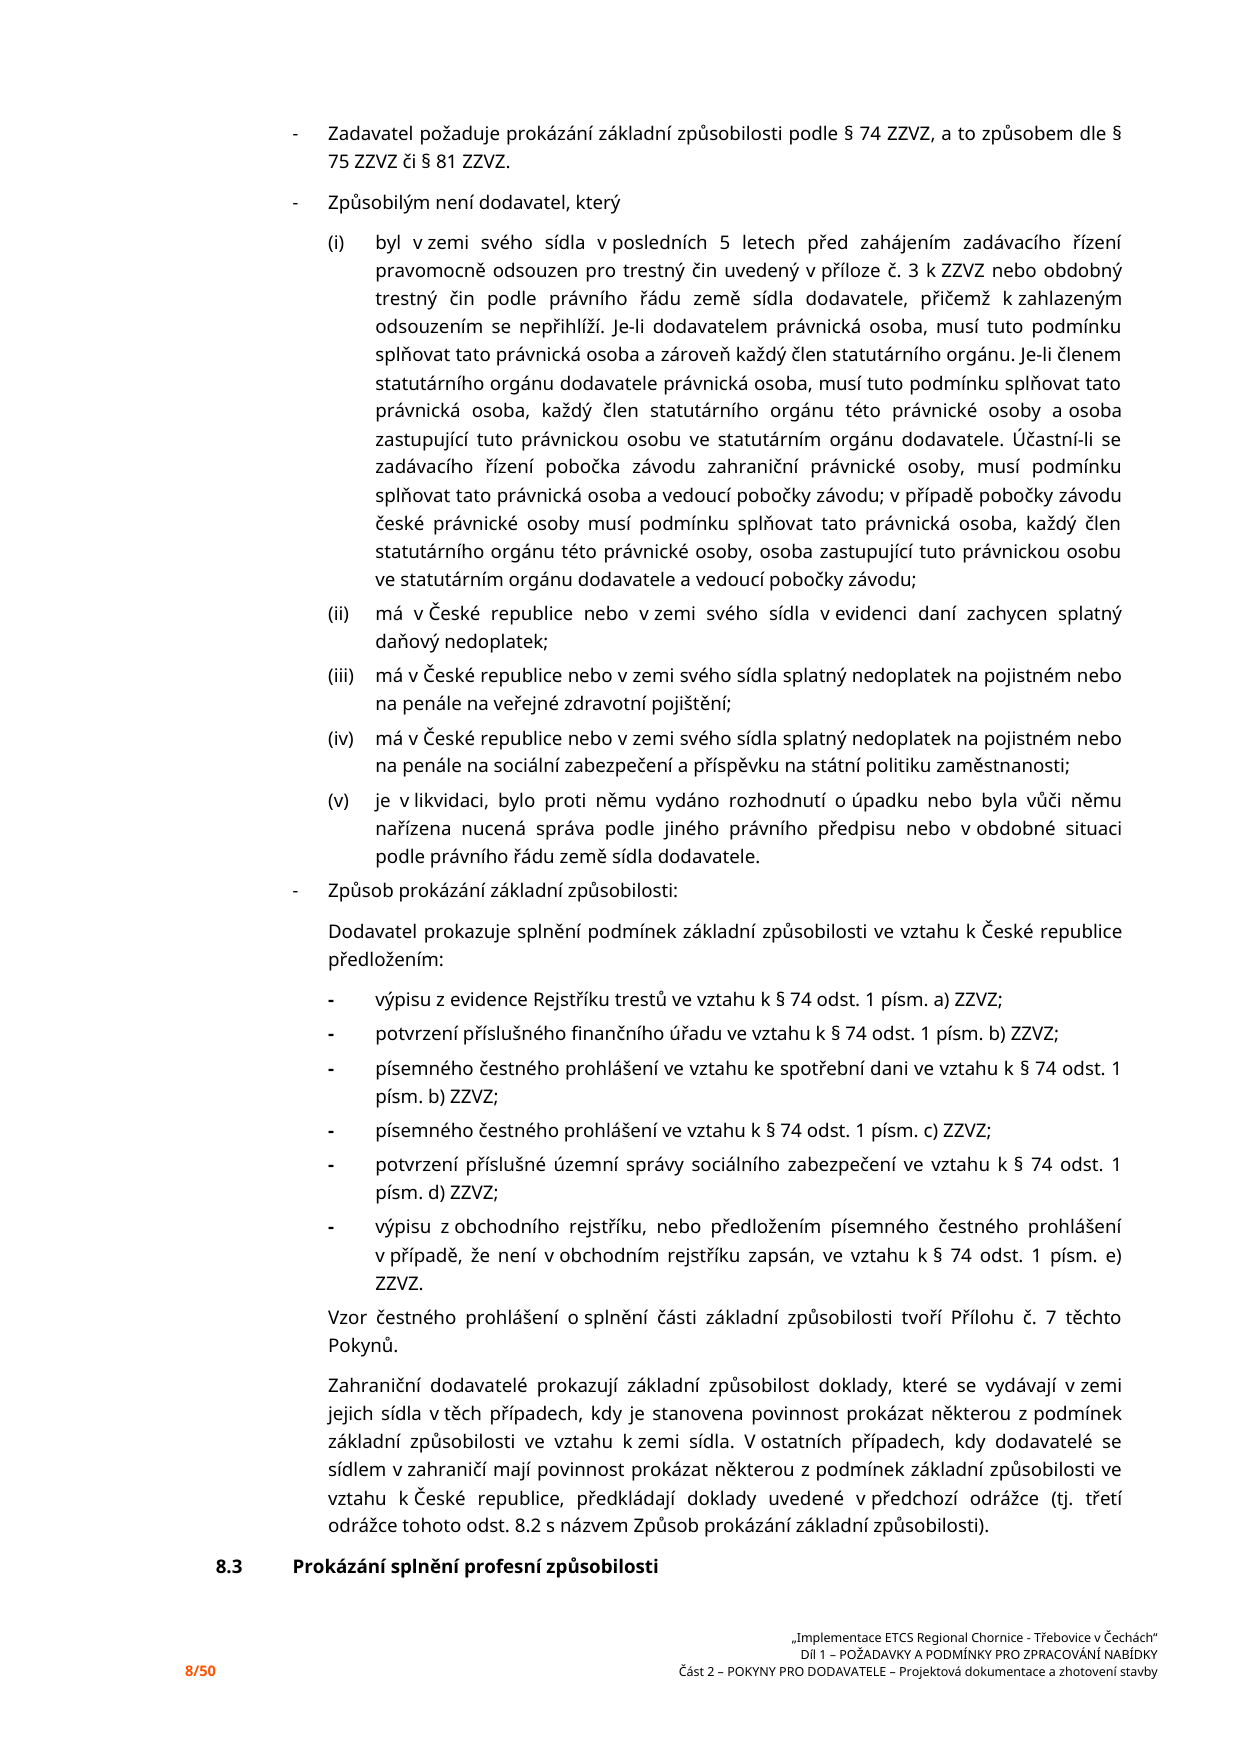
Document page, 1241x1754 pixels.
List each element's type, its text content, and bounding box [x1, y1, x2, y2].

text výpisu z obchodního rejstříku, nebo předložením písemného čestného prohlášení v případě, že není v obchodním rejstříku zapsán, ve vztahu k § 74 odst. 1 písm. e) ZZVZ. [328, 1214, 1122, 1295]
text písemného čestného prohlášení ve vztahu ke spotřební dani ve vztahu k § 74 odst. 1 písm. b) ZZVZ; [328, 1055, 1122, 1108]
text Prokázání splnění profesní způsobilosti [216, 1553, 1122, 1579]
text Zadavatel požaduje prokázání základní způsobilosti podle § 74 ZZVZ, a to způsobem dle § 75 ZZVZ či § 81 ZZVZ. [292, 121, 1122, 174]
text potvrzení příslušné územní správy sociálního zabezpečení ve vztahu k § 74 odst. 1 písm. d) ZZVZ; [328, 1152, 1122, 1205]
text Způsobilým není dodavatel, který [292, 189, 1122, 215]
text Způsob prokázání základní způsobilosti: [292, 877, 1122, 903]
text Vzor čestného prohlášení o splnění části základní způsobilosti tvoří Přílohu č. 7 těchto Pokynů. [328, 1304, 1122, 1358]
text výpisu z evidence Rejstříku trestů ve vztahu k § 74 odst. 1 písm. a) ZZVZ; [328, 986, 1122, 1012]
text písemného čestného prohlášení ve vztahu k § 74 odst. 1 písm. c) ZZVZ; [328, 1117, 1122, 1143]
text má v České republice nebo v zemi svého sídla splatný nedoplatek na pojistném nebo na penále na sociální zabezpečení a příspěvku na státní politiku zaměstnanosti; [328, 725, 1122, 778]
text je v likvidaci, bylo proti němu vydáno rozhodnutí o úpadku nebo byla vůči němu nařízena nucená správa podle jiného právního předpisu nebo v obdobné situaci podle právního řádu země sídla dodavatele. [328, 787, 1122, 869]
text Zahraniční dodavatelé prokazují základní způsobilost doklady, které se vydávají v zemi jejich sídla v těch případech, kdy je stanovena povinnost prokázat některou z podmínek základní způsobilosti ve vztahu k zemi sídla. V ostatních případech, kdy dodavatelé se sídlem v zahraničí mají povinnost prokázat některou z podmínek základní způsobilosti ve vztahu k České republice, předkládají doklady uvedené v předchozí odrážce (tj. třetí odrážce tohoto odst. 8.2 s názvem Způsob prokázání základní způsobilosti). [328, 1373, 1122, 1538]
text byl v zemi svého sídla v posledních 5 letech před zahájením zadávacího řízení pravomocně odsouzen pro trestný čin uvedený v příloze č. 3 k ZZVZ nebo obdobný trestný čin podle právního řádu země sídla dodavatele, přičemž k zahlazeným odsouzením se nepřihlíží. Je-li dodavatelem právnická osoba, musí tuto podmínku splňovat tato právnická osoba a zároveň každý člen statutárního orgánu. Je-li členem statutárního orgánu dodavatele právnická osoba, musí tuto podmínku splňovat tato právnická osoba, každý člen statutárního orgánu této právnické osoby a osoba zastupující tuto právnickou osobu ve statutárním orgánu dodavatele. Účastní-li se zadávacího řízení pobočka závodu zahraniční právnické osoby, musí podmínku splňovat tato právnická osoba a vedoucí pobočky závodu; v případě pobočky závodu české právnické osoby musí podmínku splňovat tato právnická osoba, každý člen statutárního orgánu této právnické osoby, osoba zastupující tuto právnickou osobu ve statutárním orgánu dodavatele a vedoucí pobočky závodu; [328, 230, 1122, 591]
text potvrzení příslušného finančního úřadu ve vztahu k § 74 odst. 1 písm. b) ZZVZ; [328, 1021, 1122, 1046]
text má v České republice nebo v zemi svého sídla splatný nedoplatek na pojistném nebo na penále na veřejné zdravotní pojištění; [328, 662, 1122, 716]
text Dodavatel prokazuje splnění podmínek základní způsobilosti ve vztahu k České republice předložením: [328, 918, 1122, 971]
text má v České republice nebo v zemi svého sídla v evidenci daní zachycen splatný daňový nedoplatek; [328, 600, 1122, 654]
